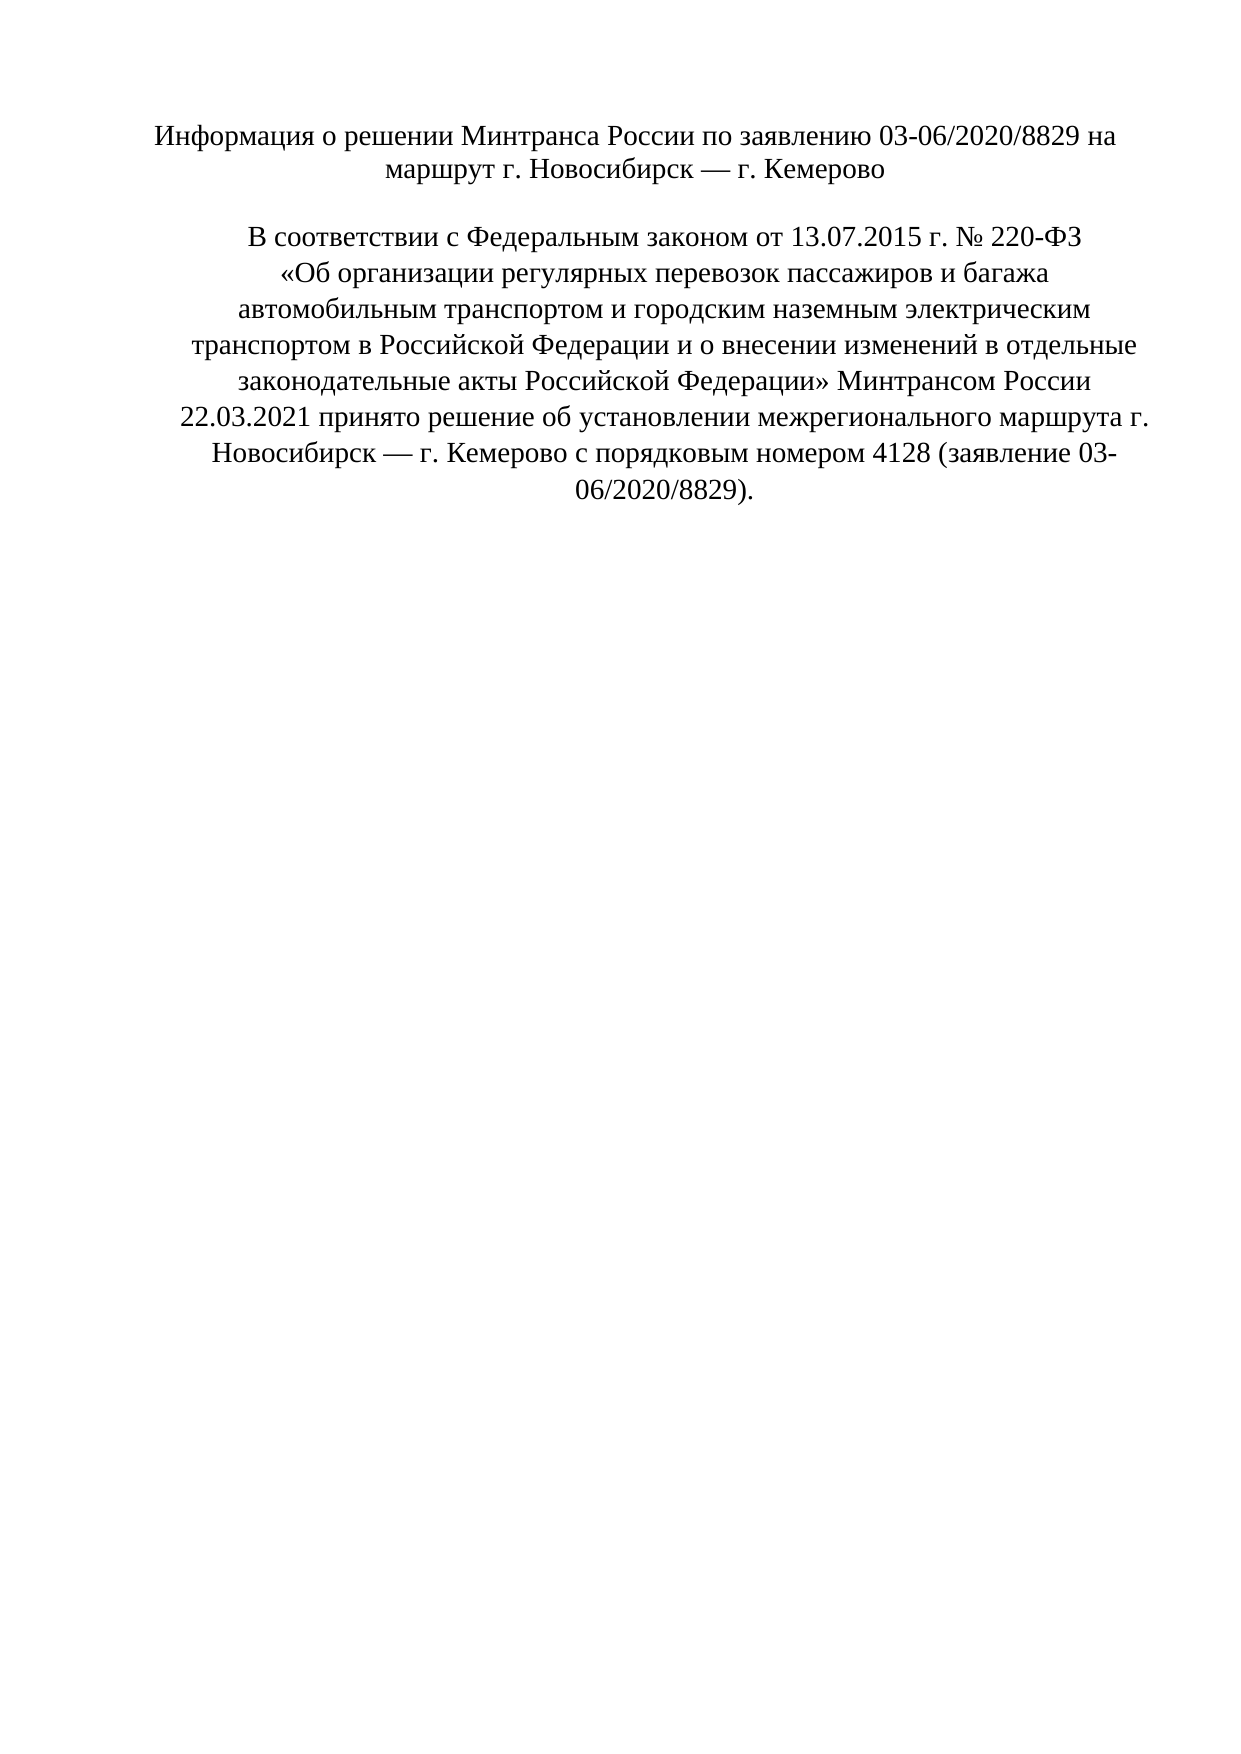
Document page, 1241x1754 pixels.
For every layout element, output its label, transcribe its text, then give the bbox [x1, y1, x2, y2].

text В соответствии с Федеральным законом от 13.07.2015 г. № 220-ФЗ «Об организации регулярных перевозок пассажиров и багажа автомобильным транспортом и городским наземным электрическим транспортом в Российской Федерации и о внесении изменений в отдельные законодательные акты Российской Федерации» Минтрансом России 22.03.2021 принято решение об установлении межрегионального маршрута г. Новосибирск — г. Кемерово с порядковым номером 4128 (заявление 03-06/2020/8829). [177, 219, 1152, 505]
text Информация о решении Минтранса России по заявлению 03-06/2020/8829 на маршрут г. Новосибирск — г. Кемерово [118, 118, 1152, 185]
